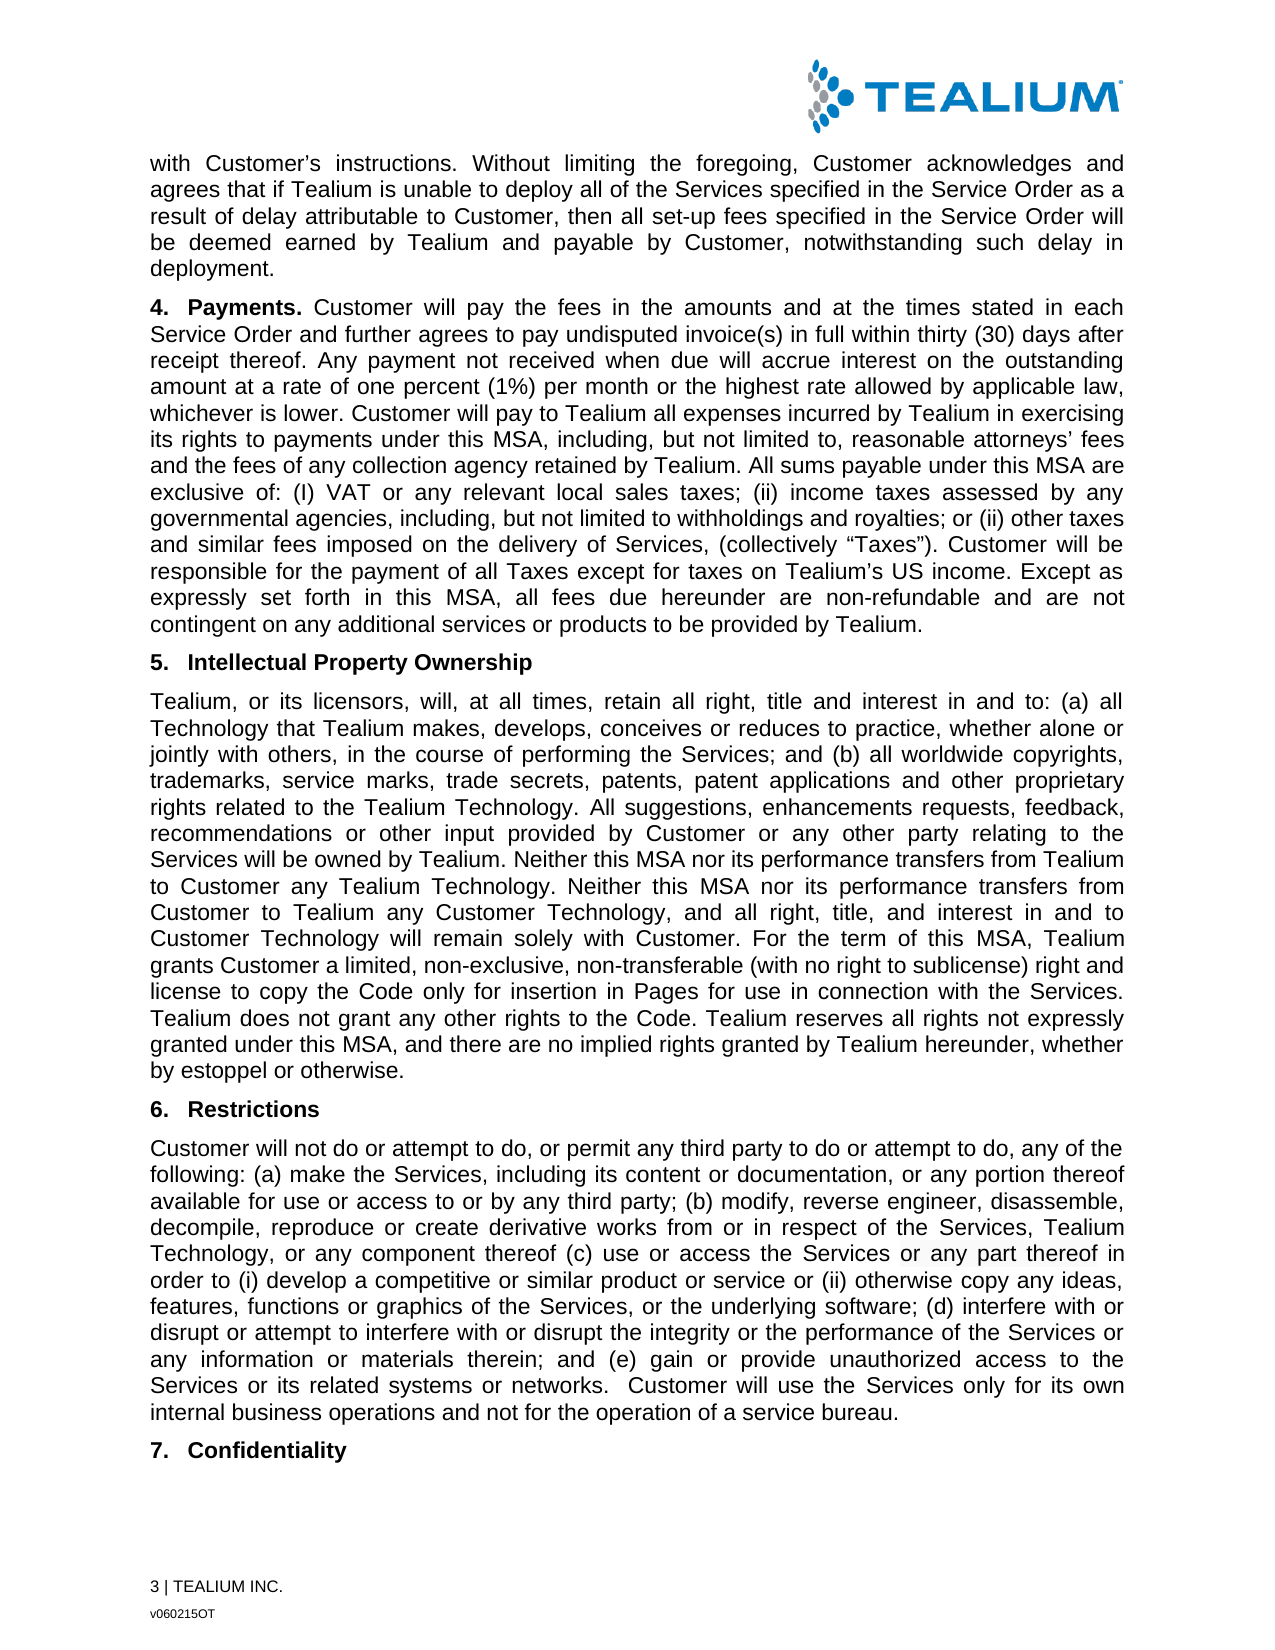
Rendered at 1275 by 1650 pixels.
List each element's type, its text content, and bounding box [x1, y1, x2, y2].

picture [804, 55, 1125, 138]
list Restrictions [150, 1175, 1125, 1201]
list Payments. Customer will pay the fees in the amounts and at the times stated in each Service Order and further agrees to pay undisputed invoice(s) in full within thirty (30) days after receipt thereof. Any payment not received when due will accrue interest on the outstanding amount at a rate of one percent (1%) per month or the highest rate allowed by applicable law, whichever is lower. Customer will pay to Tealium all expenses incurred by Tealium in exercising its rights to payments under this MSA, including, but not limited to, reasonable attorneys’ fees and the fees of any collection agency retained by Tealium. All sums payable under this MSA are exclusive of: (I) VAT or any relevant local sales taxes; (ii) income taxes assessed by any governmental agencies, including, but not limited to withholdings and royalties; or (ii) other taxes and similar fees imposed on the delivery of Services, (collectively “Taxes”). Customer will be responsible for the payment of all Taxes except for taxes on Tealium’s US income. Except as expressly set forth in this MSA, all fees due hereunder are non-refundable and are not contingent on any additional services or products to be provided by Tealium. [150, 373, 1125, 716]
list Intellectual Property Ownership [150, 728, 1125, 755]
text Tealium, or its licensors, will, at all times, retain all right, title and interest in and to: (a) all Technology that Tealium makes, develops, conceives or reduces to practice, whether alone or jointly with others, in the course of performing the Services; and (b) all worldwide copyrights, trademarks, service marks, trade secrets, patents, patent applications and other proprietary rights related to the Tealium Technology. All suggestions, enhancements requests, feedback, recommendations or other input provided by Customer or any other party relating to the Services will be owned by Tealium. Neither this MSA nor its performance transfers from Tealium to Customer any Tealium Technology. Neither this MSA nor its performance transfers from Customer to Tealium any Customer Technology, and all right, title, and interest in and to Customer Technology will remain solely with Customer. For the term of this MSA, Tealium grants Customer a limited, non-exclusive, non-transferable (with no right to sublicense) right and license to copy the Code only for insertion in Pages for use in connection with the Services. Tealium does not grant any other rights to the Code. Tealium reserves all rights not expressly granted under this MSA, and there are no implied rights granted by Tealium hereunder, whether by estoppel or otherwise. [150, 767, 1125, 1163]
